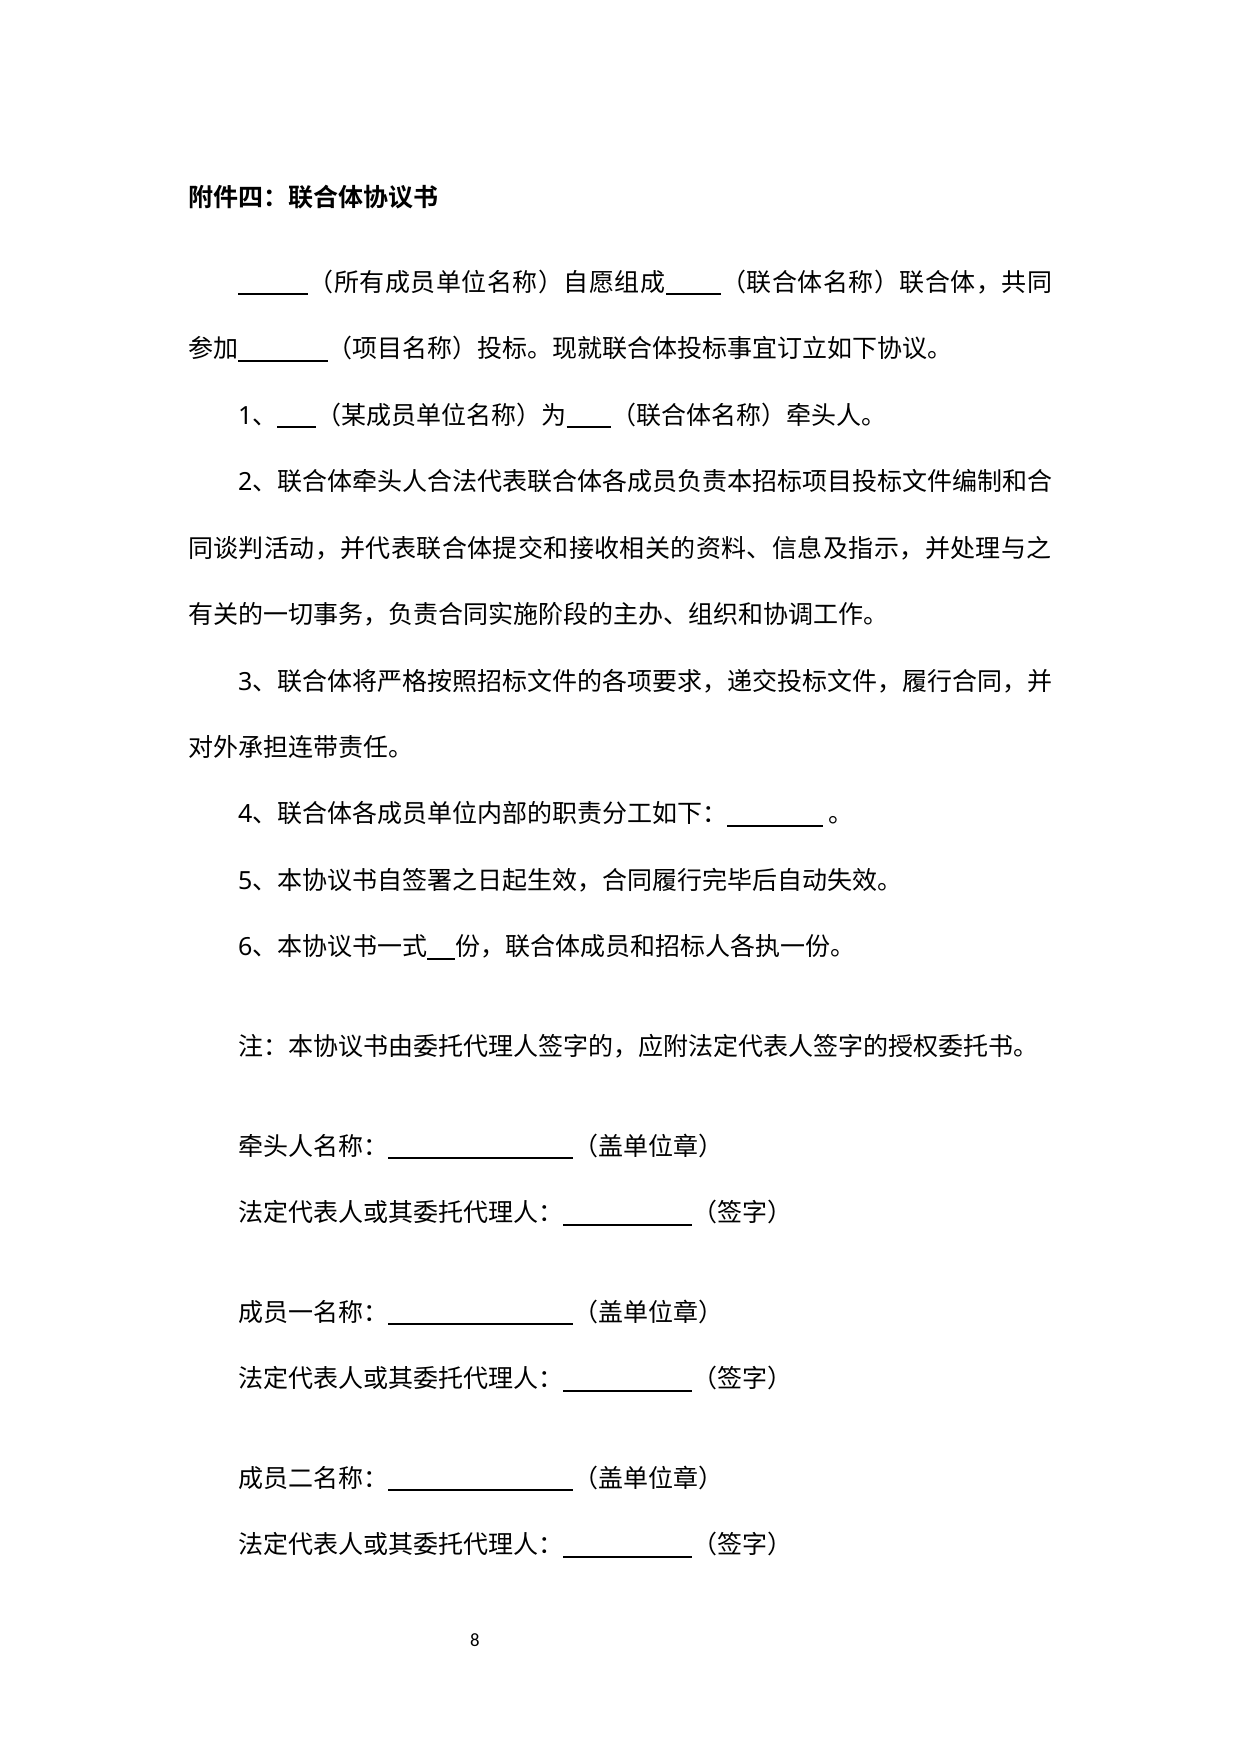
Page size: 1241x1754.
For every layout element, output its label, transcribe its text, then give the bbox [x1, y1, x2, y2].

text 法定代表人或其委托代理人： （签字） [188, 1177, 1052, 1244]
text 2、联合体牵头人合法代表联合体各成员负责本招标项目投标文件编制和合同谈判活动，并代表联合体提交和接收相关的资料、信息及指示，并处理与之有关的一切事务，负责合同实施阶段的主办、组织和协调工作。 [188, 446, 1052, 646]
text 牵头人名称： （盖单位章） [188, 1111, 1052, 1177]
text 5、本协议书自签署之日起生效，合同履行完毕后自动失效。 [188, 845, 1052, 912]
text 法定代表人或其委托代理人： （签字） [188, 1510, 1052, 1576]
text 3、联合体将严格按照招标文件的各项要求，递交投标文件，履行合同，并对外承担连带责任。 [188, 646, 1052, 779]
text 4、联合体各成员单位内部的职责分工如下： 。 [188, 779, 1052, 845]
text 1、 （某成员单位名称）为 （联合体名称）牵头人。 [188, 380, 1052, 446]
text 6、本协议书一式 份，联合体成员和招标人各执一份。 [188, 912, 1052, 978]
text 成员二名称： （盖单位章） [188, 1443, 1052, 1510]
text 成员一名称： （盖单位章） [188, 1277, 1052, 1344]
text 法定代表人或其委托代理人： （签字） [188, 1344, 1052, 1410]
text 附件四：联合体协议书 [188, 162, 1052, 229]
text （所有成员单位名称）自愿组成 （联合体名称）联合体，共同参加 （项目名称）投标。现就联合体投标事宜订立如下协议。 [188, 247, 1052, 380]
text 注：本协议书由委托代理人签字的，应附法定代表人签字的授权委托书。 [188, 1011, 1052, 1078]
